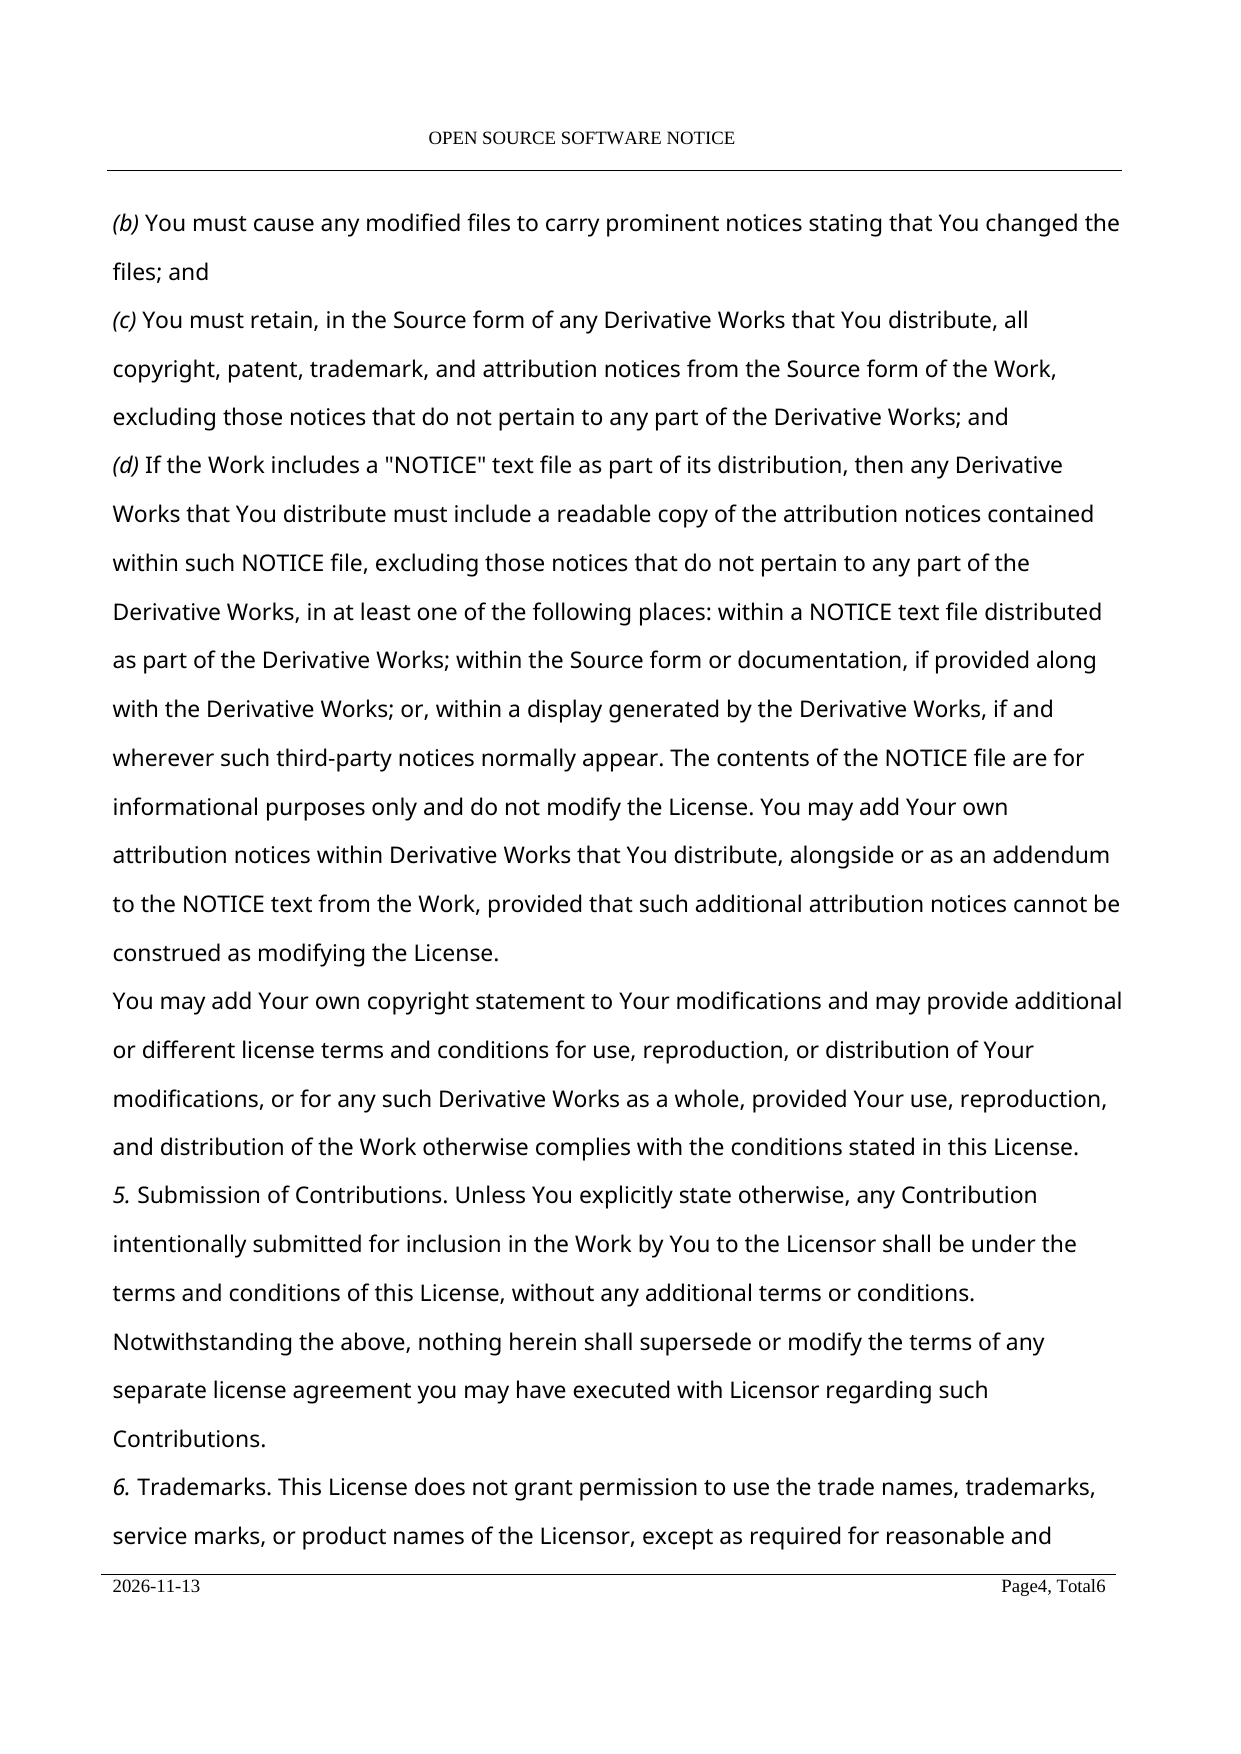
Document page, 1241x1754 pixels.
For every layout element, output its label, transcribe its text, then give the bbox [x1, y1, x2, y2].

text (c) You must retain, in the Source form of any Derivative Works that You distribute, all copyright, patent, trademark, and attribution notices from the Source form of the Work, excluding those notices that do not pertain to any part of the Derivative Works; and [112, 303, 1128, 433]
text You may add Your own copyright statement to Your modifications and may provide additional or different license terms and conditions for use, reproduction, or distribution of Your modifications, or for any such Derivative Works as a whole, provided Your use, reproduction, and distribution of the Work otherwise complies with the conditions stated in this License. [112, 984, 1128, 1163]
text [112, 1471, 1128, 1552]
text 5. Submission of Contributions. Unless You explicitly state otherwise, any Contribution intentionally submitted for inclusion in the Work by You to the Licensor shall be under the terms and conditions of this License, without any additional terms or conditions. Notwithstanding the above, nothing herein shall supersede or modify the terms of any separate license agreement you may have executed with Licensor regarding such Contributions. [112, 1179, 1128, 1455]
text (d) If the Work includes a "NOTICE" text file as part of its distribution, then any Derivative Works that You distribute must include a readable copy of the attribution notices contained within such NOTICE file, excluding those notices that do not pertain to any part of the Derivative Works, in at least one of the following places: within a NOTICE text file distributed as part of the Derivative Works; within the Source form or documentation, if provided along with the Derivative Works; or, within a display generated by the Derivative Works, if and wherever such third-party notices normally appear. The contents of the NOTICE file are for informational purposes only and do not modify the License. You may add Your own attribution notices within Derivative Works that You distribute, alongside or as an addendum to the NOTICE text from the Work, provided that such additional attribution notices cannot be construed as modifying the License. [112, 449, 1128, 969]
text (b) You must cause any modified files to carry prominent notices stating that You changed the files; and [112, 206, 1128, 288]
